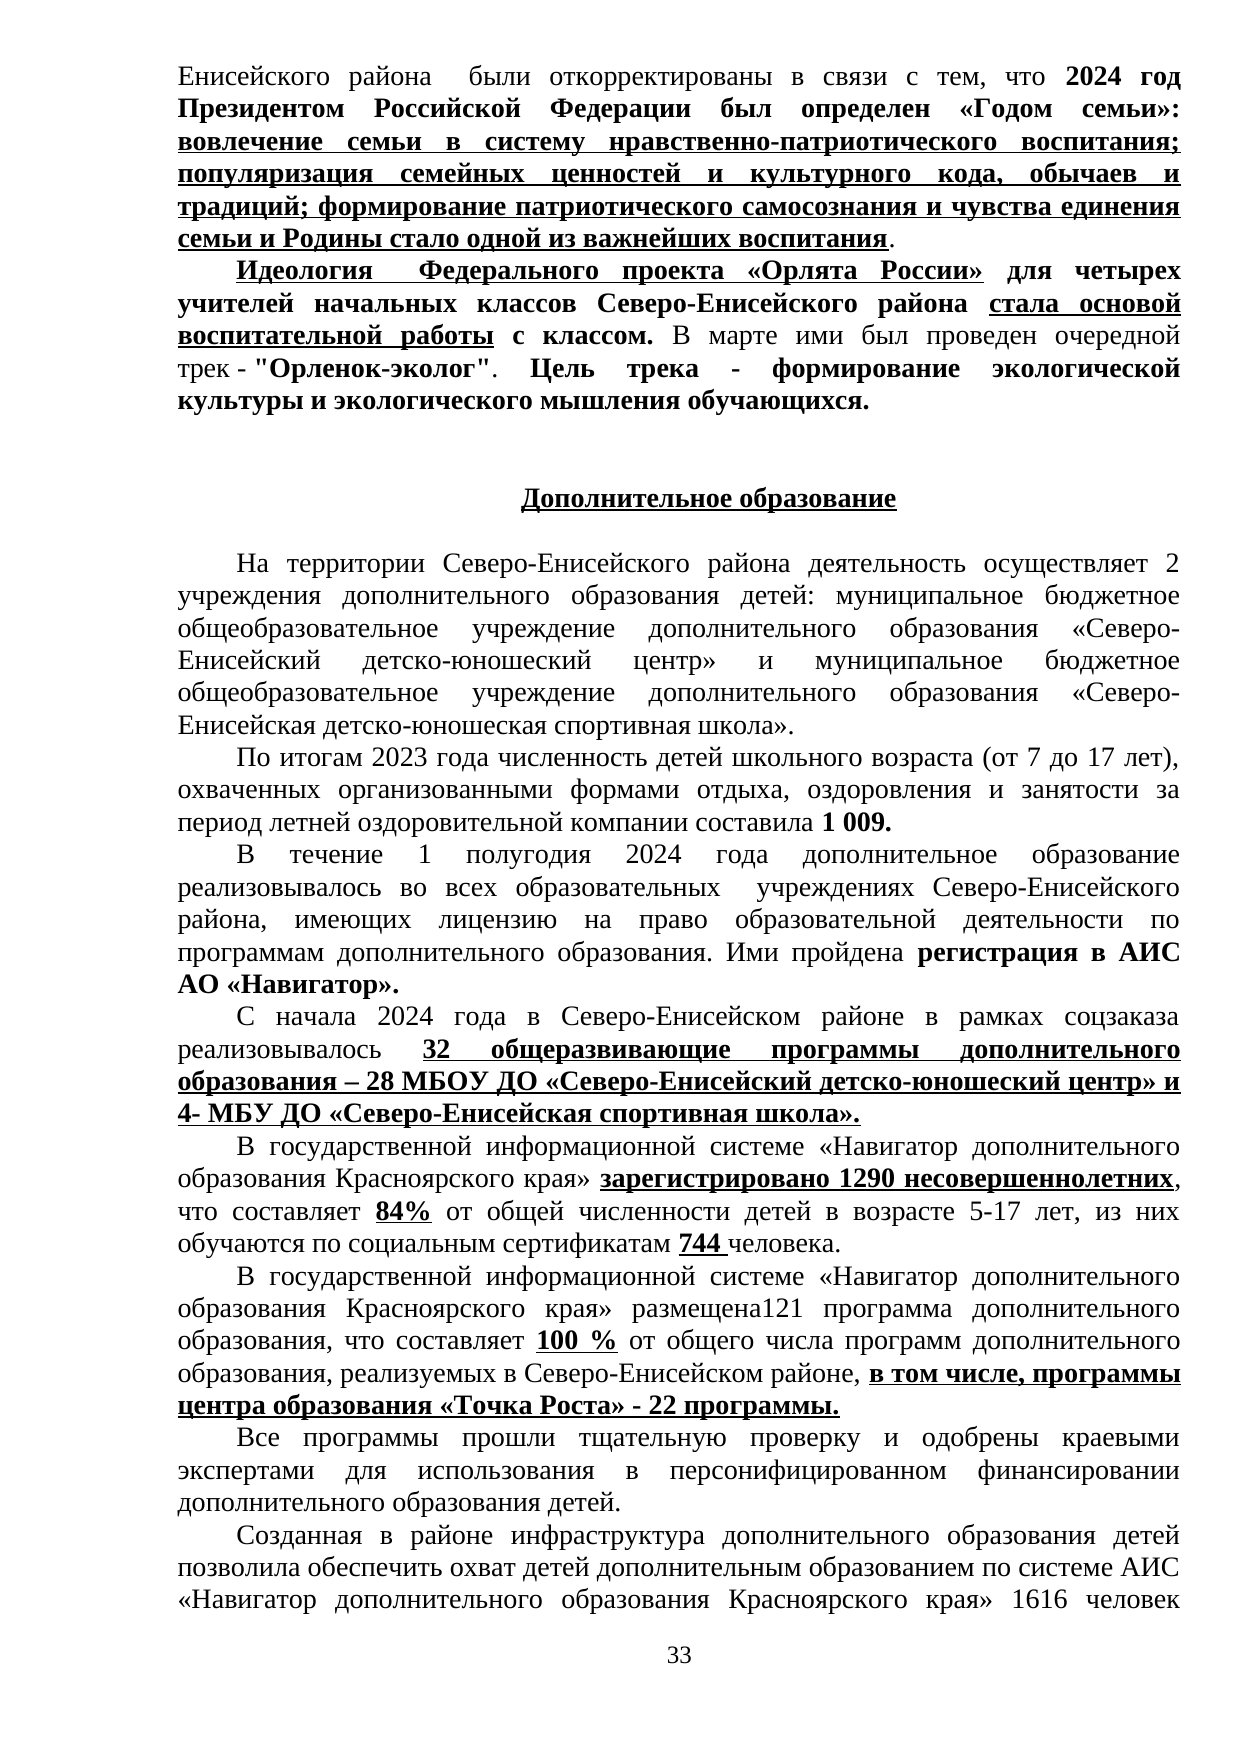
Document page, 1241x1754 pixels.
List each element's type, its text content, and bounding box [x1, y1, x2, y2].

text Дополнительное образование [177, 481, 1181, 513]
text С начала 2024 года в Северо-Енисейском районе в рамках соцзаказа реализовывалось 32 общеразвивающие программы дополнительного образования – 28 МБОУ ДО «Северо-Енисейский детско-юношеский центр» и 4- МБУ ДО «Северо-Енисейская спортивная школа». [177, 999, 1181, 1092]
text В государственной информационной системе «Навигатор дополнительного образования Красноярского края» размещена121 программа дополнительного образования, что составляет 100 % от общего числа программ дополнительного образования, реализуемых в Северо-Енисейском районе, в том числе, программы центра образования «Точка Роста» - 22 программы. [177, 1258, 1181, 1421]
list По итогам 2023 года численность детей школьного возраста (от 7 до 17 лет), охваченных организованными формами отдыха, оздоровления и занятости за период летней оздоровительной компании составила 1 009. [177, 740, 1181, 837]
list В течение 1 полугодия 2024 года дополнительное образование реализовывалось во всех образовательных учреждениях Северо-Енисейского района, имеющих лицензию на право образовательной деятельности по программам дополнительного образования. Ими пройдена регистрация в АИС АО «Навигатор». [177, 837, 1181, 999]
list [177, 1518, 1181, 1615]
text Идеология Федерального проекта «Орлята России» для четырех учителей начальных классов Северо-Енисейского района стала основой воспитательной работы с классом. В марте ими был проведен очередной трек - "Орленок-эколог". Цель трека - формирование экологической культуры и экологического мышления обучающихся. [177, 253, 1181, 480]
list На территории Северо-Енисейского района деятельность осуществляет 2 учреждения дополнительного образования детей: муниципальное бюджетное общеобразовательное учреждение дополнительного образования «Северо-Енисейский детско-юношеский центр» и муниципальное бюджетное общеобразовательное учреждение дополнительного образования «Северо-Енисейская детско-юношеская спортивная школа». [177, 546, 1181, 740]
list Все программы прошли тщательную проверку и одобрены краевыми экспертами для использования в персонифицированном финансировании дополнительного образования детей. [177, 1421, 1181, 1518]
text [177, 59, 1181, 152]
text С начала 2024 года в Северо-Енисейском районе в рамках соцзаказа реализовывалось 32 общеразвивающие программы дополнительного образования – 28 МБОУ ДО «Северо-Енисейский детско-юношеский центр» и 4- МБУ ДО «Северо-Енисейская спортивная школа». [177, 1093, 1181, 1129]
text В государственной информационной системе «Навигатор дополнительного образования Красноярского края» зарегистрировано 1290 несовершеннолетних, что составляет 84% от общей численности детей в возрасте 5-17 лет, из них обучаются по социальным сертификатам 744 человека. [177, 1129, 1181, 1258]
